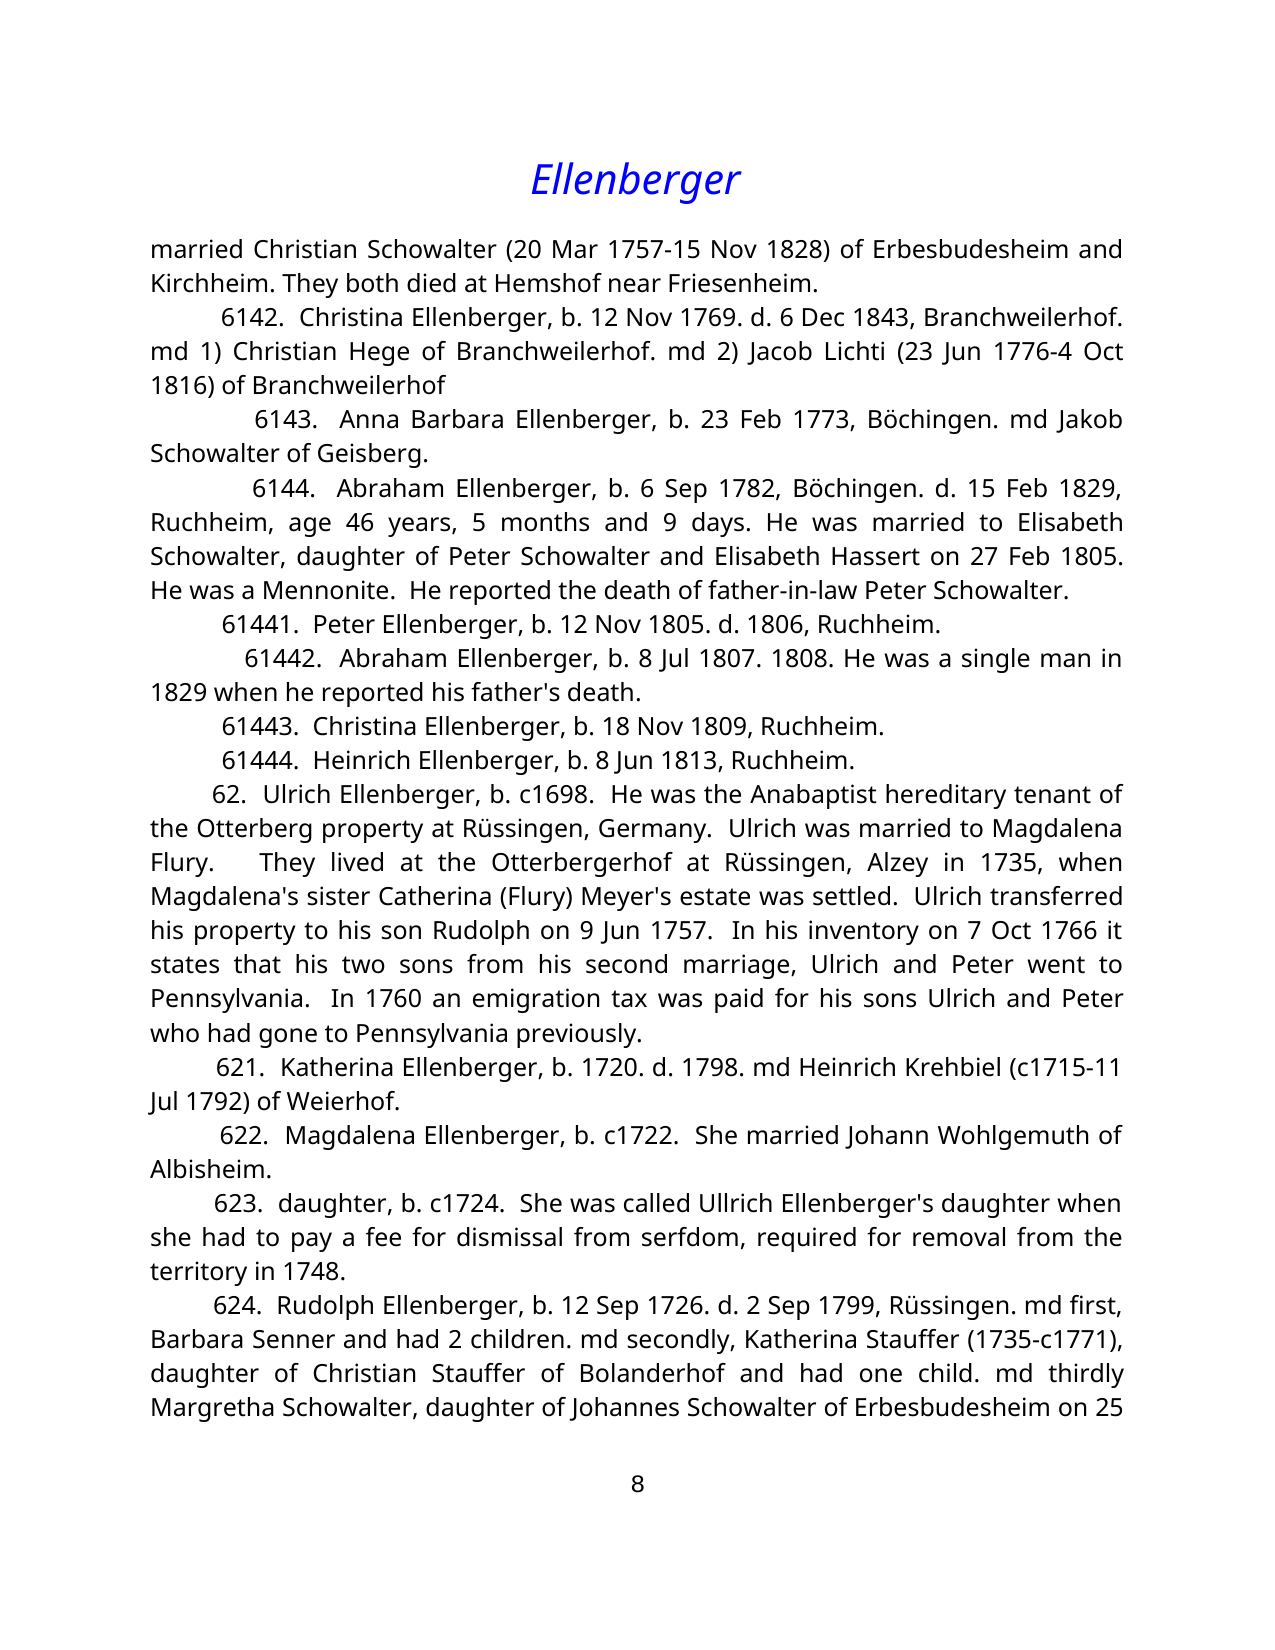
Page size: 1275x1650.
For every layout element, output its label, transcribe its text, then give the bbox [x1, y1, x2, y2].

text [150, 232, 1125, 300]
text 61441. Peter Ellenberger, b. 12 Nov 1805. d. 1806, Ruchheim. [150, 606, 1125, 641]
text 6144. Abraham Ellenberger, b. 6 Sep 1782, Böchingen. d. 15 Feb 1829, Ruchheim, age 46 years, 5 months and 9 days. He was married to Elisabeth Schowalter, daughter of Peter Schowalter and Elisabeth Hassert on 27 Feb 1805. He was a Mennonite. He reported the death of father-in-law Peter Schowalter. [150, 470, 1125, 606]
text 622. Magdalena Ellenberger, b. c1722. She married Johann Wohlgemuth of Albisheim. [150, 1117, 1125, 1186]
text 61444. Heinrich Ellenberger, b. 8 Jun 1813, Ruchheim. [150, 743, 1125, 777]
text 61442. Abraham Ellenberger, b. 8 Jul 1807. 1808. He was a single man in 1829 when he reported his father's death. [150, 641, 1125, 709]
text 623. daughter, b. c1724. She was called Ullrich Ellenberger's daughter when she had to pay a fee for dismissal from serfdom, required for removal from the territory in 1748. [150, 1186, 1125, 1288]
text 61443. Christina Ellenberger, b. 18 Nov 1809, Ruchheim. [150, 709, 1125, 743]
text 6142. Christina Ellenberger, b. 12 Nov 1769. d. 6 Dec 1843, Branchweilerhof. md 1) Christian Hege of Branchweilerhof. md 2) Jacob Lichti (23 Jun 1776-4 Oct 1816) of Branchweilerhof [150, 300, 1125, 402]
text 6143. Anna Barbara Ellenberger, b. 23 Feb 1773, Böchingen. md Jakob Schowalter of Geisberg. [150, 402, 1125, 470]
text 62. Ulrich Ellenberger, b. c1698. He was the Anabaptist hereditary tenant of the Otterberg property at Rüssingen, Germany. Ulrich was married to Magdalena Flury. They lived at the Otterbergerhof at Rüssingen, Alzey in 1735, when Magdalena's sister Catherina (Flury) Meyer's estate was settled. Ulrich transferred his property to his son Rudolph on 9 Jun 1757. In his inventory on 7 Oct 1766 it states that his two sons from his second marriage, Ulrich and Peter went to Pennsylvania. In 1760 an emigration tax was paid for his sons Ulrich and Peter who had gone to Pennsylvania previously. [150, 777, 1125, 1049]
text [150, 1288, 1125, 1424]
text 621. Katherina Ellenberger, b. 1720. d. 1798. md Heinrich Krehbiel (c1715-11 Jul 1792) of Weierhof. [150, 1049, 1125, 1117]
